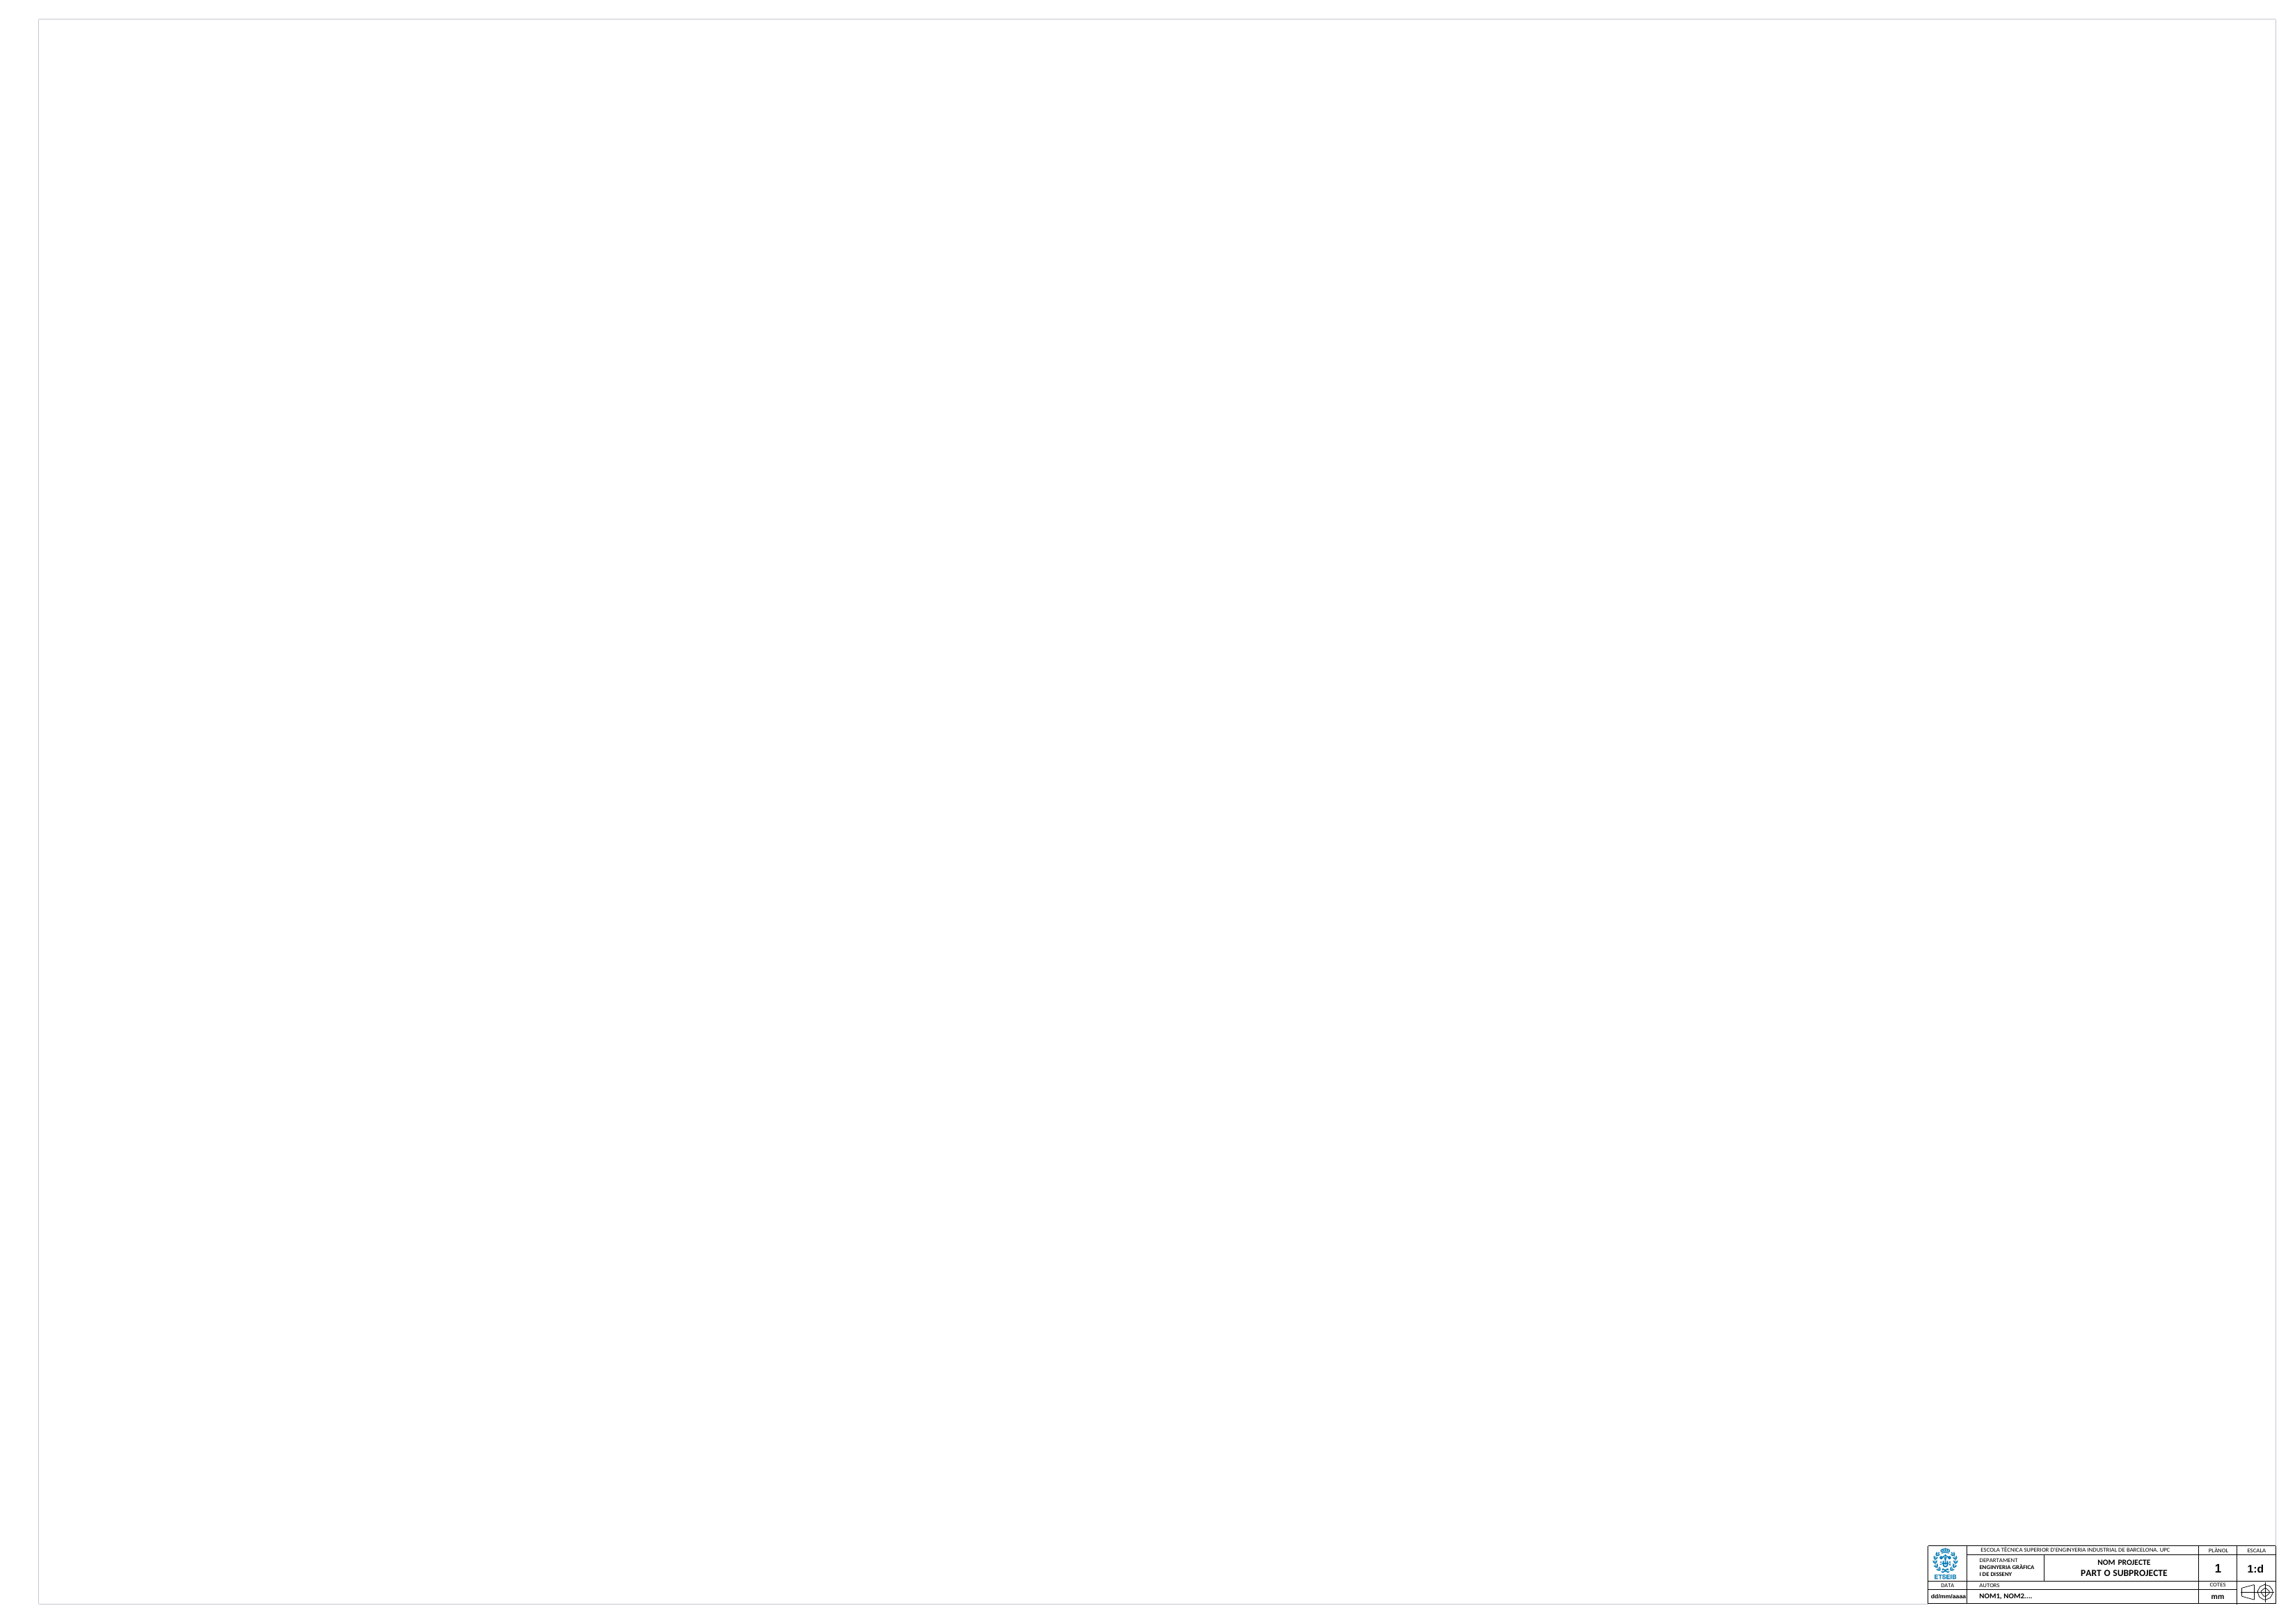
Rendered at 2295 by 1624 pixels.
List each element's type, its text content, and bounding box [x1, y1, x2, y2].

picture [1930, 1553, 1960, 1581]
text 1 [2170, 1561, 2221, 1575]
